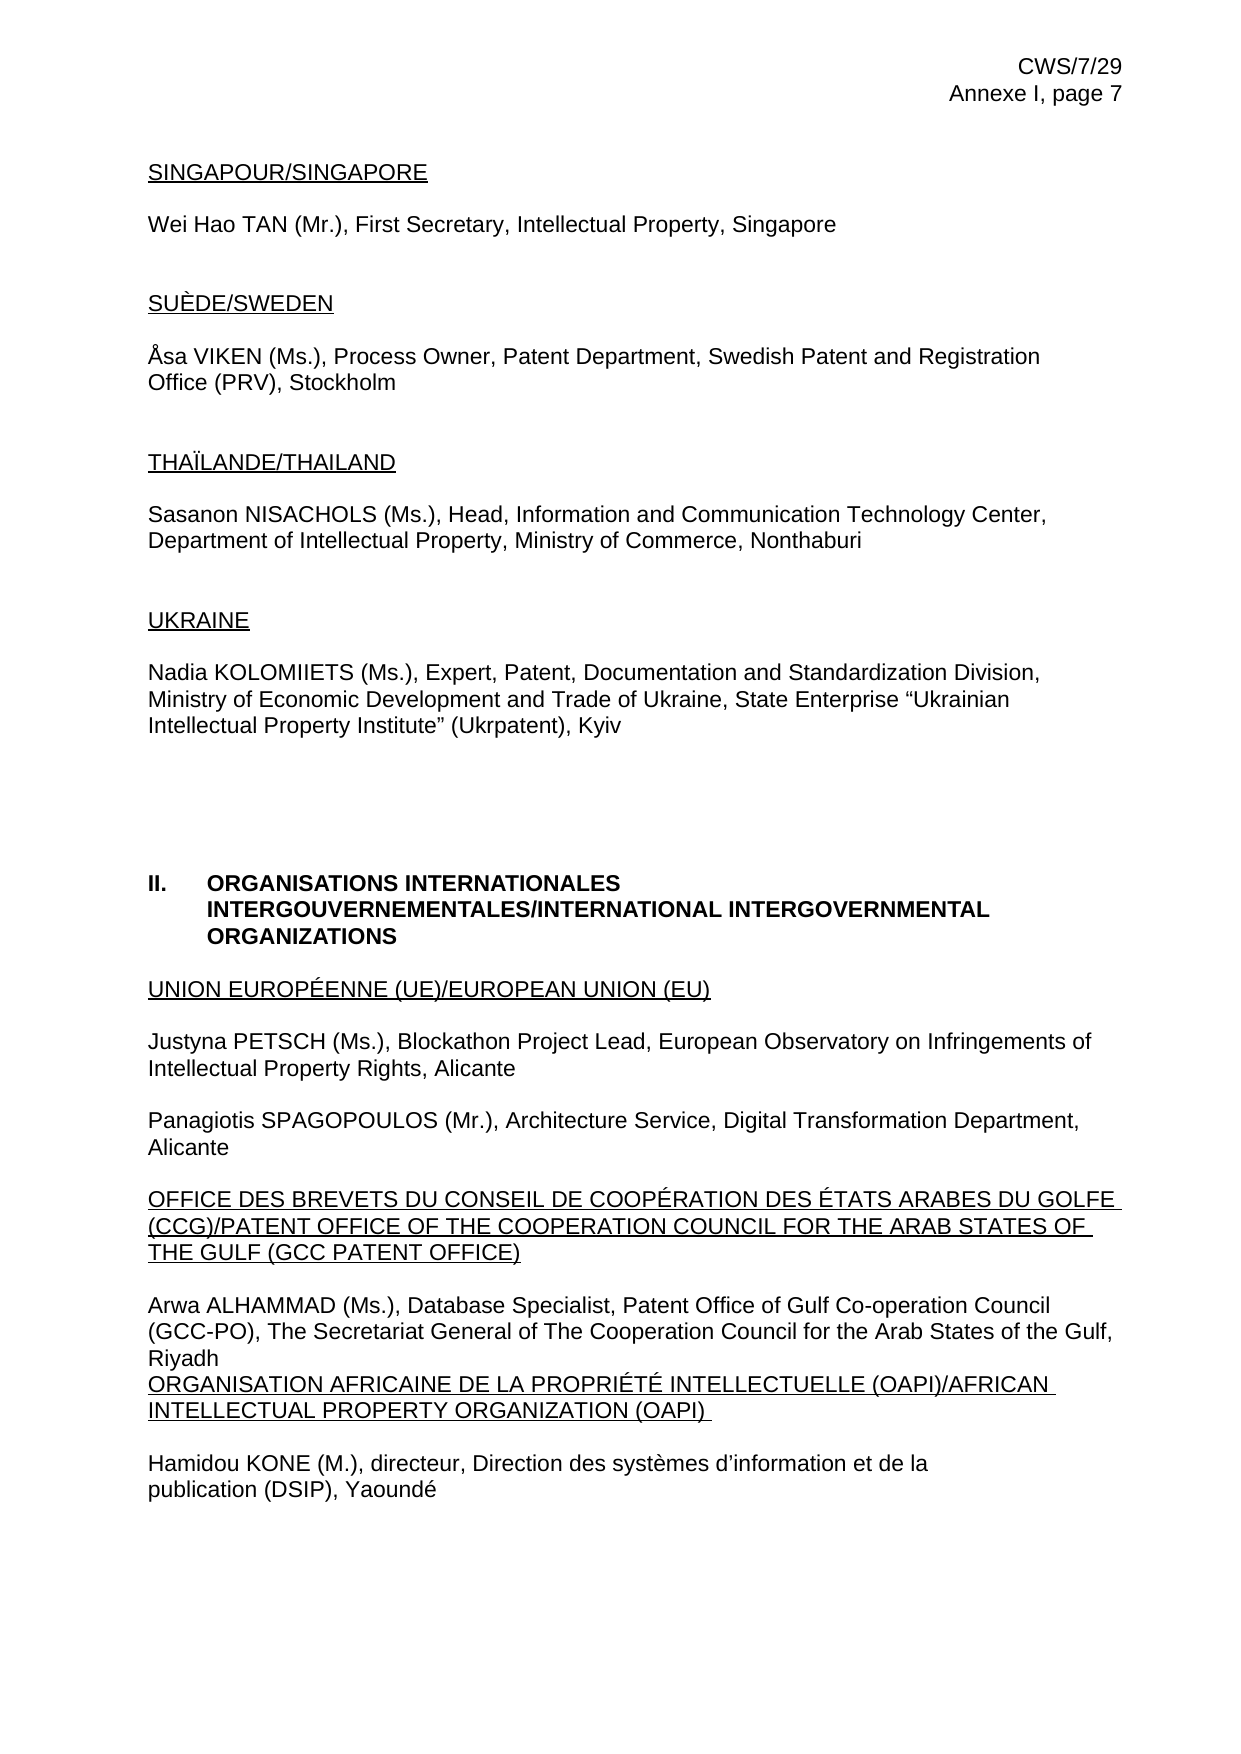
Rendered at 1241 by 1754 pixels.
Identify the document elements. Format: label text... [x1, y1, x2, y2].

text Åsa VIKEN (Ms.), Process Owner, Patent Department, Swedish Patent and Registration Office (PRV), Stockholm [148, 343, 1122, 396]
text THAÏLANDE/THAILAND [148, 448, 1122, 475]
text Arwa ALHAMMAD (Ms.), Database Specialist, Patent Office of Gulf Co-operation Council (GCC-PO), The Secretariat General of The Cooperation Council for the Arab States of the Gulf, Riyadh [148, 1292, 1122, 1371]
text Nadia KOLOMIIETS (Ms.), Expert, Patent, Documentation and Standardization Division, Ministry of Economic Development and Trade of Ukraine, State Enterprise “Ukrainian Intellectual Property Institute” (Ukrpatent), Kyiv [148, 659, 1122, 738]
text OFFICE DES BREVETS DU CONSEIL DE COOPÉRATION DES ÉTATS ARABES DU GOLFE (CCG)/PATENT OFFICE OF THE COOPERATION COUNCIL FOR THE ARAB STATES OF THE GULF (GCC PATENT OFFICE) [148, 1186, 1122, 1209]
text SUÈDE/SWEDEN [148, 290, 1122, 317]
text ORGANISATION AFRICAINE DE LA PROPRIÉTÉ INTELLECTUELLE (OAPI)/AFRICAN INTELLECTUAL PROPERTY ORGANIZATION (OAPI) [148, 1371, 1122, 1423]
text UKRAINE [148, 607, 1122, 633]
text Hamidou KONE (M.), directeur, Direction des systèmes d’information et de la publication (DSIP), Yaoundé [148, 1450, 1122, 1503]
subtitle II. ORGANISATIONS INTERNATIONALES INTERGOUVERNEMENTALES/INTERNATIONAL INTERGOVERNMENTAL ORGANIZATIONS [148, 870, 1122, 949]
text Panagiotis SPAGOPOULOS (Mr.), Architecture Service, Digital Transformation Department, Alicante [148, 1107, 1122, 1160]
text Wei Hao TAN (Mr.), First Secretary, Intellectual Property, Singapore [148, 211, 1122, 238]
text OFFICE DES BREVETS DU CONSEIL DE COOPÉRATION DES ÉTATS ARABES DU GOLFE (CCG)/PATENT OFFICE OF THE COOPERATION COUNCIL FOR THE ARAB STATES OF THE GULF (GCC PATENT OFFICE) [148, 1210, 1122, 1265]
text Sasanon NISACHOLS (Ms.), Head, Information and Communication Technology Center, Department of Intellectual Property, Ministry of Commerce, Nonthaburi [148, 501, 1122, 554]
text Justyna PETSCH (Ms.), Blockathon Project Lead, European Observatory on Infringements of Intellectual Property Rights, Alicante [148, 1028, 1122, 1081]
text SINGAPOUR/SINGAPORE [148, 158, 1122, 185]
text UNION EUROPÉENNE (UE)/EUROPEAN UNION (EU) [148, 976, 1122, 1002]
